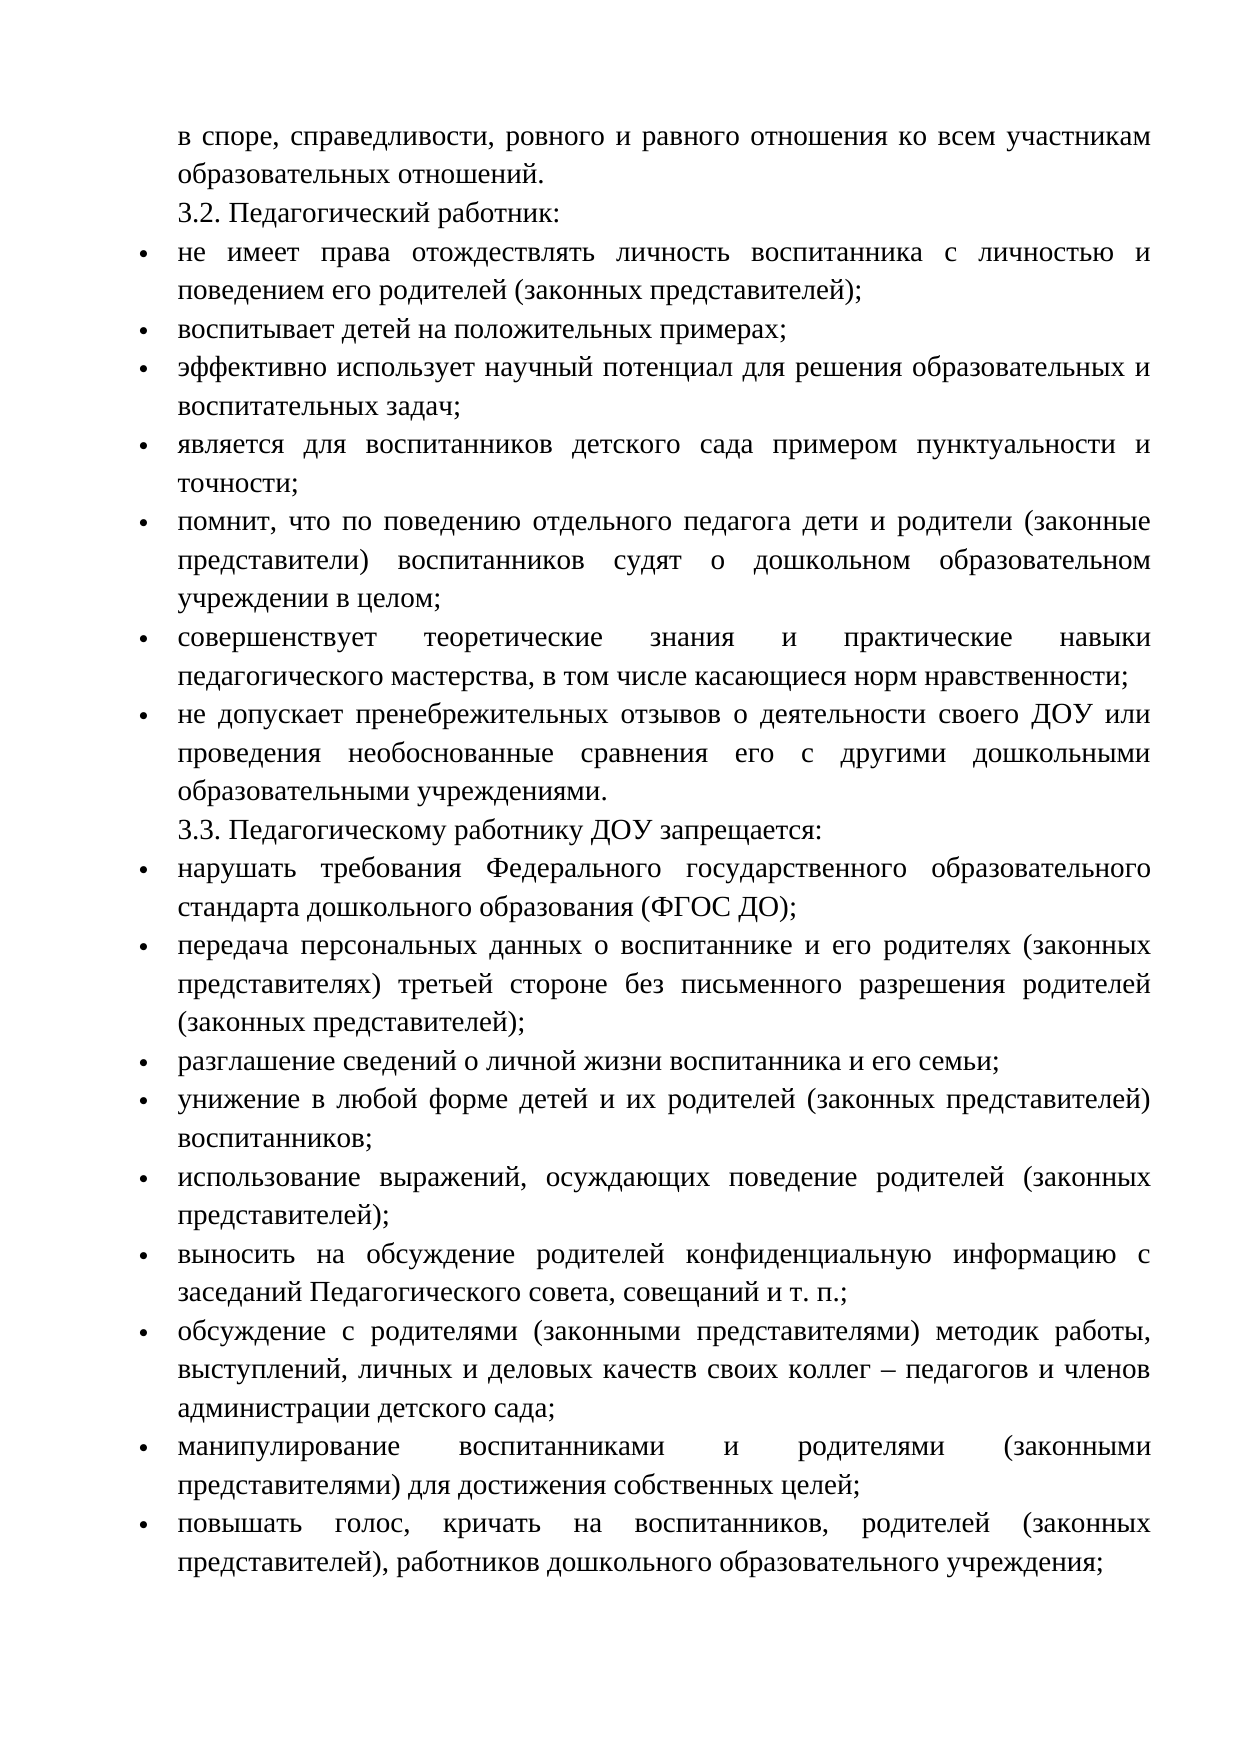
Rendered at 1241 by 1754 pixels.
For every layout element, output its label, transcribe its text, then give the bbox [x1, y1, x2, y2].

list совершенствует теоретические знания и практические навыки педагогического мастерства, в том числе касающиеся норм нравственности; [140, 619, 1152, 691]
list помнит, что по поведению отдельного педагога дети и родители (законные представители) воспитанников судят о дошкольном образовательном учреждении в целом; [140, 503, 1152, 614]
list нарушать требования Федерального государственного образовательного стандарта дошкольного образования (ФГОС ДО); [140, 850, 1152, 922]
text 3.2. Педагогический работник: [177, 195, 1152, 229]
list повышать голос, кричать на воспитанников, родителей (законных представителей), работников дошкольного образовательного учреждения; [140, 1506, 1152, 1578]
text 3.3. Педагогическому работнику ДОУ запрещается: [177, 812, 1152, 845]
list не допускает пренебрежительных отзывов о деятельности своего ДОУ или проведения необоснованные сравнения его с другими дошкольными образовательными учреждениями. [140, 696, 1152, 807]
list не имеет права отождествлять личность воспитанника с личностью и поведением его родителей (законных представителей); [140, 234, 1152, 306]
list передача персональных данных о воспитаннике и его родителях (законных представителях) третьей стороне без письменного разрешения родителей (законных представителей); [140, 927, 1152, 1038]
list использование выражений, осуждающих поведение родителей (законных представителей); [140, 1159, 1152, 1231]
list унижение в любой форме детей и их родителей (законных представителей) воспитанников; [140, 1082, 1152, 1154]
list эффективно использует научный потенциал для решения образовательных и воспитательных задач; [140, 349, 1152, 421]
list разглашение сведений о личной жизни воспитанника и его семьи; [140, 1043, 1152, 1077]
list манипулирование воспитанниками и родителями (законными представителями) для достижения собственных целей; [140, 1428, 1152, 1501]
list воспитывает детей на положительных примерах; [140, 311, 1152, 344]
text в споре, справедливости, ровного и равного отношения ко всем участникам образовательных отношений. [177, 118, 1152, 190]
list обсуждение с родителями (законными представителями) методик работы, выступлений, личных и деловых качеств своих коллег – педагогов и членов администрации детского сада; [140, 1313, 1152, 1423]
list выносить на обсуждение родителей конфиденциальную информацию с заседаний Педагогического совета, совещаний и т. п.; [140, 1236, 1152, 1308]
list является для воспитанников детского сада примером пунктуальности и точности; [140, 426, 1152, 498]
